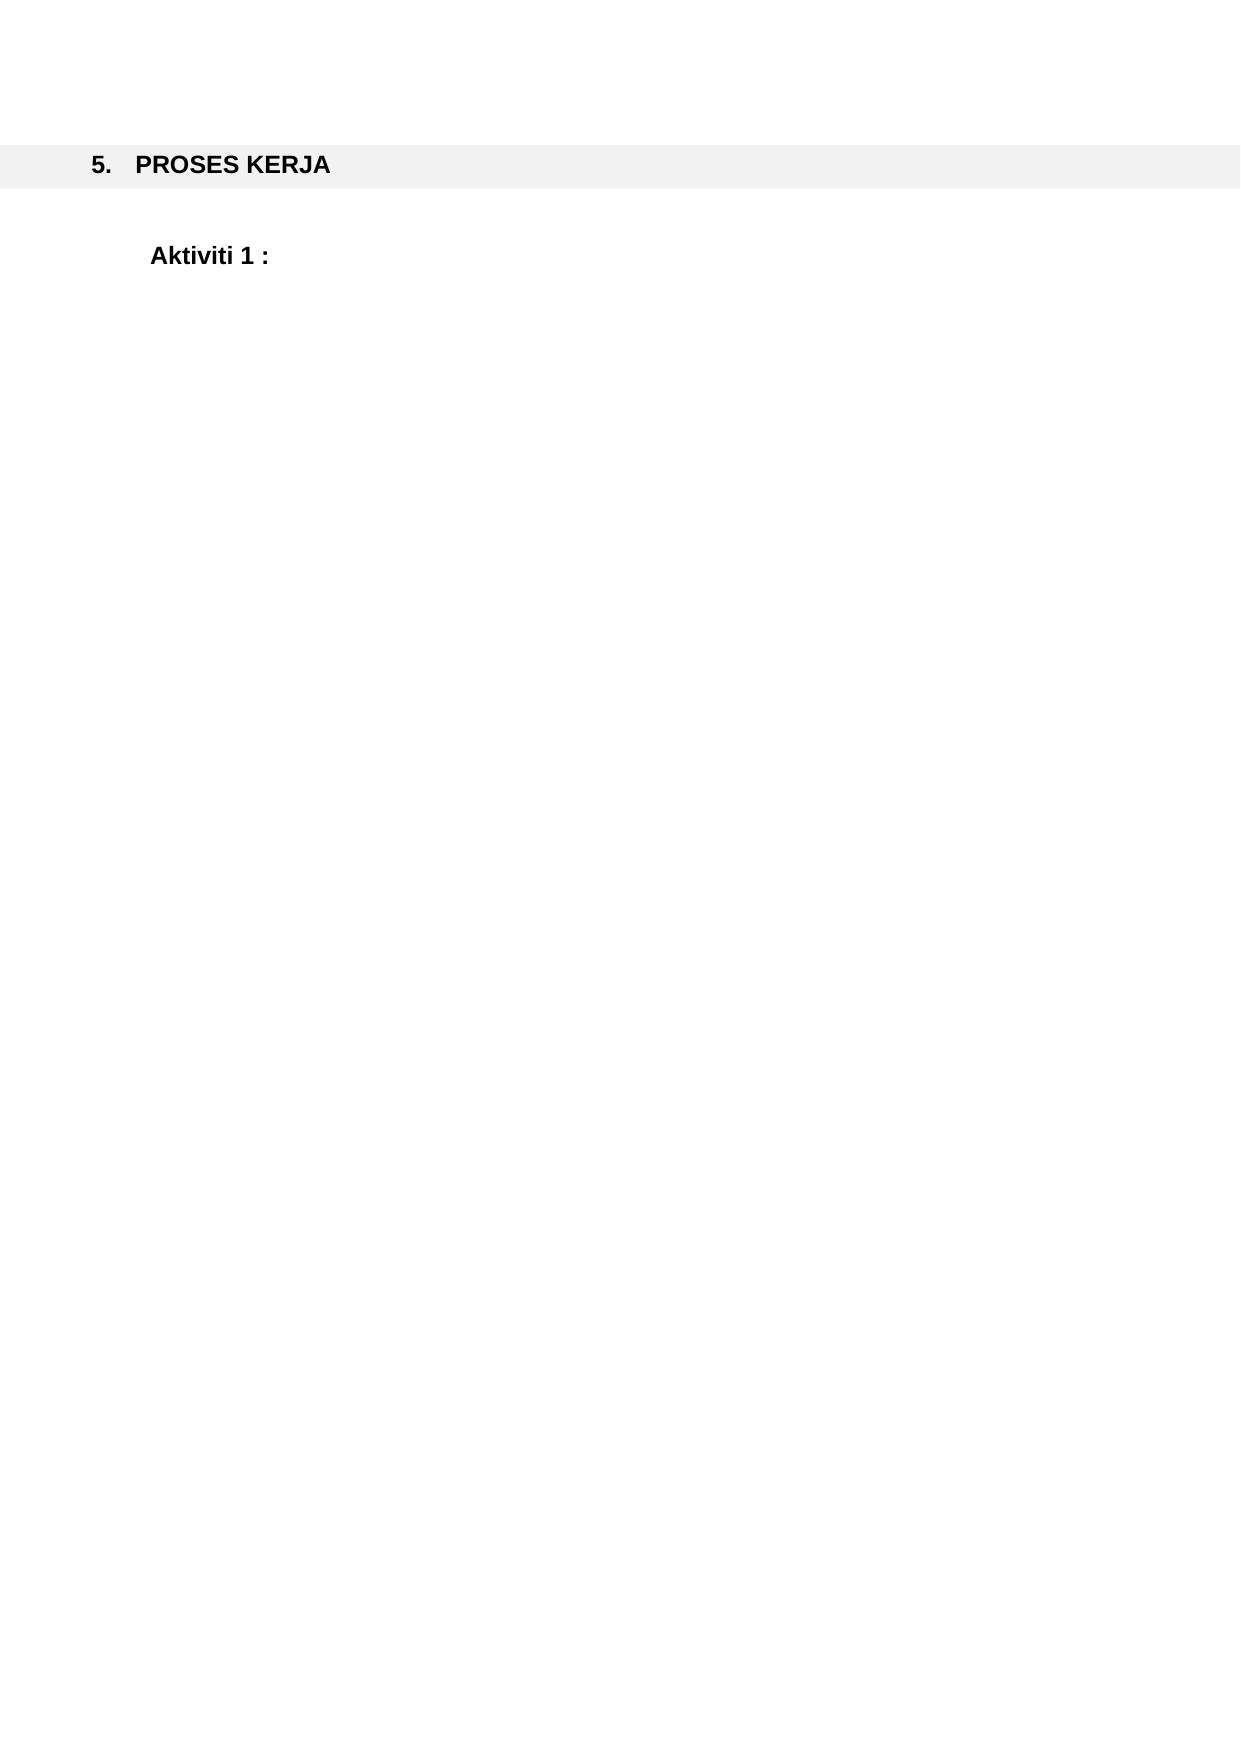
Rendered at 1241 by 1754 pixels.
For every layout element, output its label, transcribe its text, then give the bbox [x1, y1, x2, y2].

list PROSES KERJA [91, 150, 1090, 179]
text Aktiviti 1 : [150, 241, 1090, 269]
